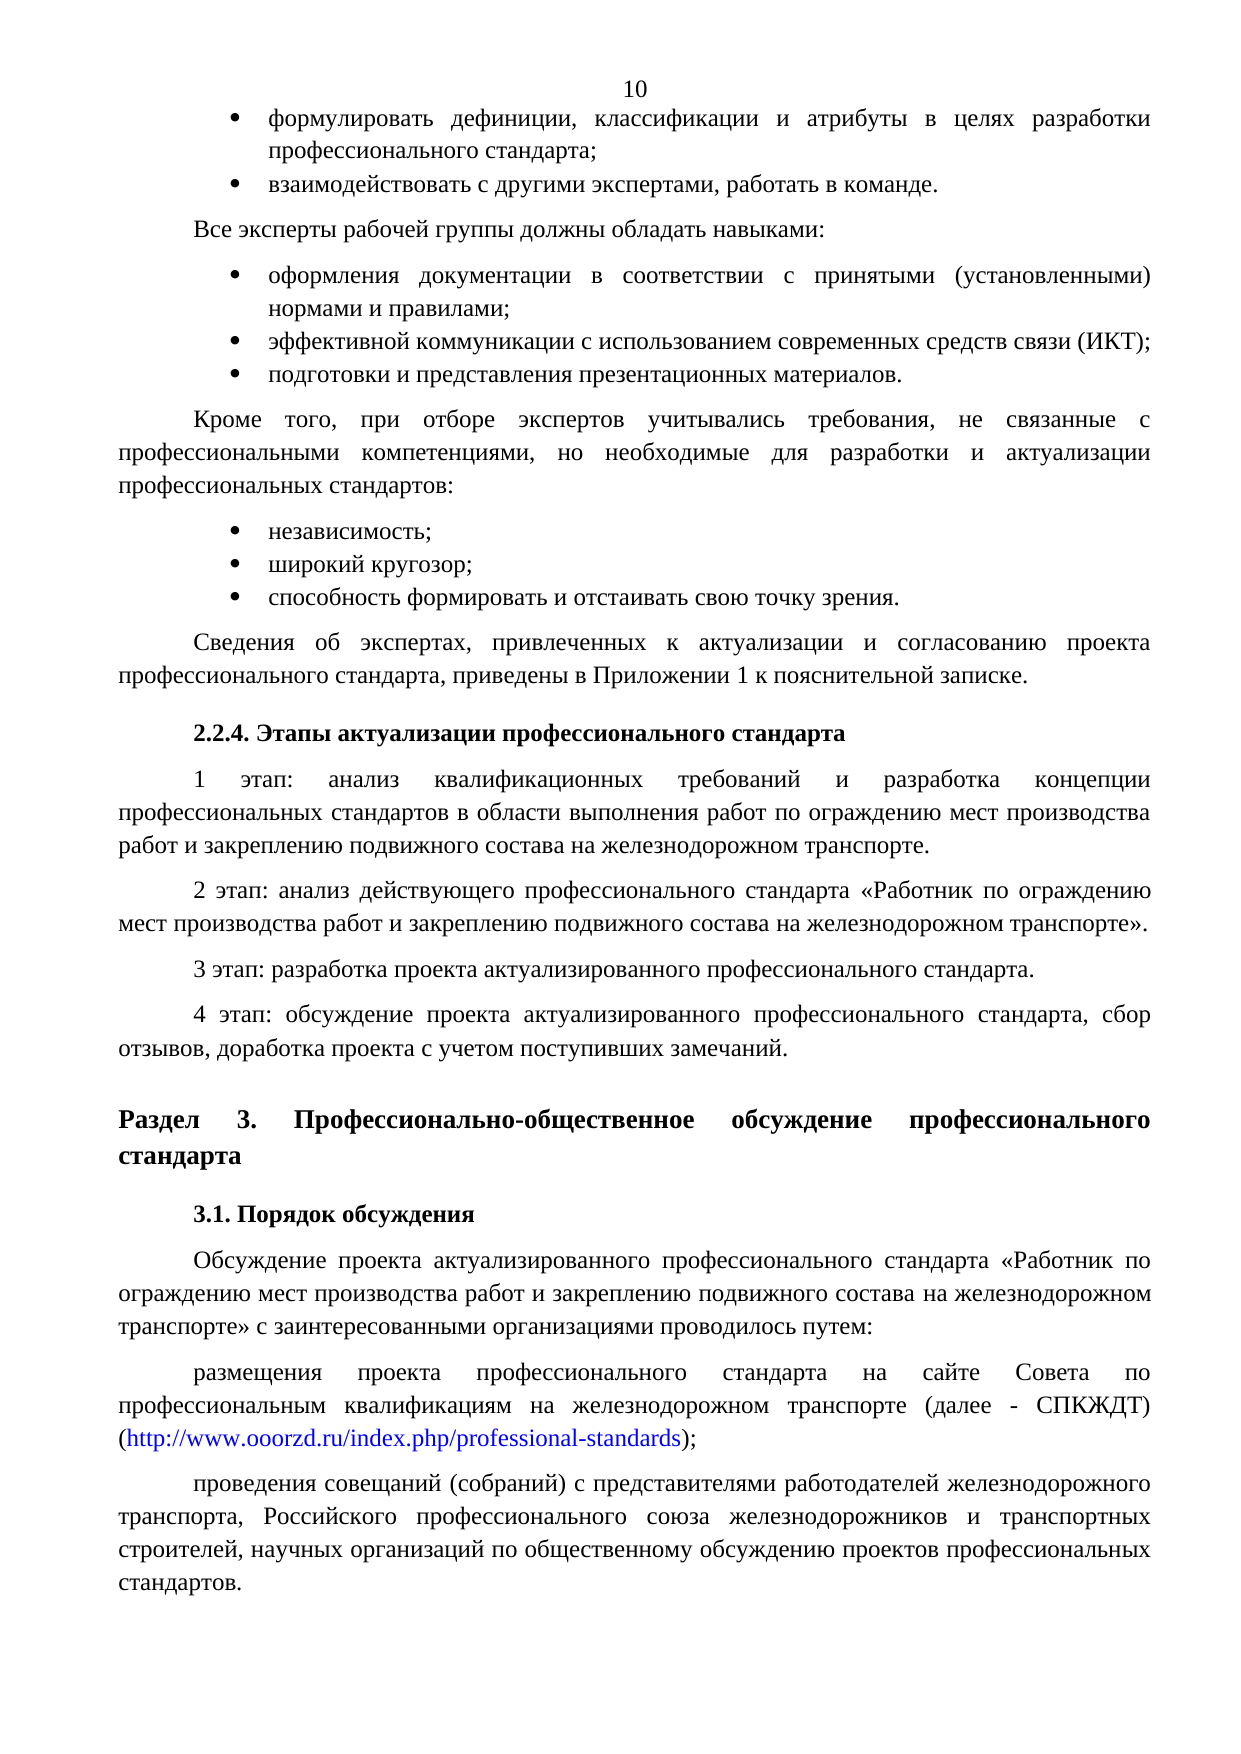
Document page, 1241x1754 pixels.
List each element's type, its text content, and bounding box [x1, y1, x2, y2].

text 4 этап: обсуждение проекта актуализированного профессионального стандарта, сбор отзывов, доработка проекта с учетом поступивших замечаний. [118, 999, 1152, 1061]
text размещения проекта профессионального стандарта на сайте Совета по профессиональным квалификациям на железнодорожном транспорте (далее - СПКЖДТ) (http://www.ooorzd.ru/index.php/professional-standards); [118, 1357, 1152, 1451]
text проведения совещаний (собраний) с представителями работодателей железнодорожного транспорта, Российского профессионального союза железнодорожников и транспортных строителей, научных организаций по общественному обсуждению проектов профессиональных стандартов. [118, 1468, 1152, 1596]
text способность формировать и отстаивать свою точку зрения. [231, 582, 1152, 611]
text Кроме того, при отборе экспертов учитывались требования, не связанные с профессиональными компетенциями, но необходимые для разработки и актуализации профессиональных стандартов: [118, 404, 1152, 499]
text 1 этап: анализ квалификационных требований и разработка концепции профессиональных стандартов в области выполнения работ по ограждению мест производства работ и закреплению подвижного состава на железнодорожном транспорте. [118, 764, 1152, 859]
text формулировать дефиниции, классификации и атрибуты в целях разработки профессионального стандарта; [231, 103, 1152, 164]
text подготовки и представления презентационных материалов. [231, 359, 1152, 387]
subtitle 2.2.4. Этапы актуализации профессионального стандарта [118, 718, 1152, 747]
text независимость; [231, 516, 1152, 544]
text Сведения об экспертах, привлеченных к актуализации и согласованию проекта профессионального стандарта, приведены в Приложении 1 к пояснительной записке. [118, 627, 1152, 689]
text эффективной коммуникации с использованием современных средств связи (ИКТ); [231, 326, 1152, 354]
text 3 этап: разработка проекта актуализированного профессионального стандарта. [118, 954, 1152, 983]
text взаимодействовать с другими экспертами, работать в команде. [231, 169, 1152, 197]
text 2 этап: анализ действующего профессионального стандарта «Работник по ограждению мест производства работ и закреплению подвижного состава на железнодорожном транспорте». [118, 876, 1152, 937]
subtitle 3.1. Порядок обсуждения [118, 1199, 1152, 1228]
subtitle Раздел 3. Профессионально-общественное обсуждение профессионального стандарта [118, 1103, 1152, 1170]
text широкий кругозор; [231, 549, 1152, 578]
text Все эксперты рабочей группы должны обладать навыками: [118, 214, 1152, 243]
text Обсуждение проекта актуализированного профессионального стандарта «Работник по ограждению мест производства работ и закреплению подвижного состава на железнодорожном транспорте» с заинтересованными организациями проводилось путем: [118, 1245, 1152, 1340]
text оформления документации в соответствии с принятыми (установленными) нормами и правилами; [231, 260, 1152, 321]
